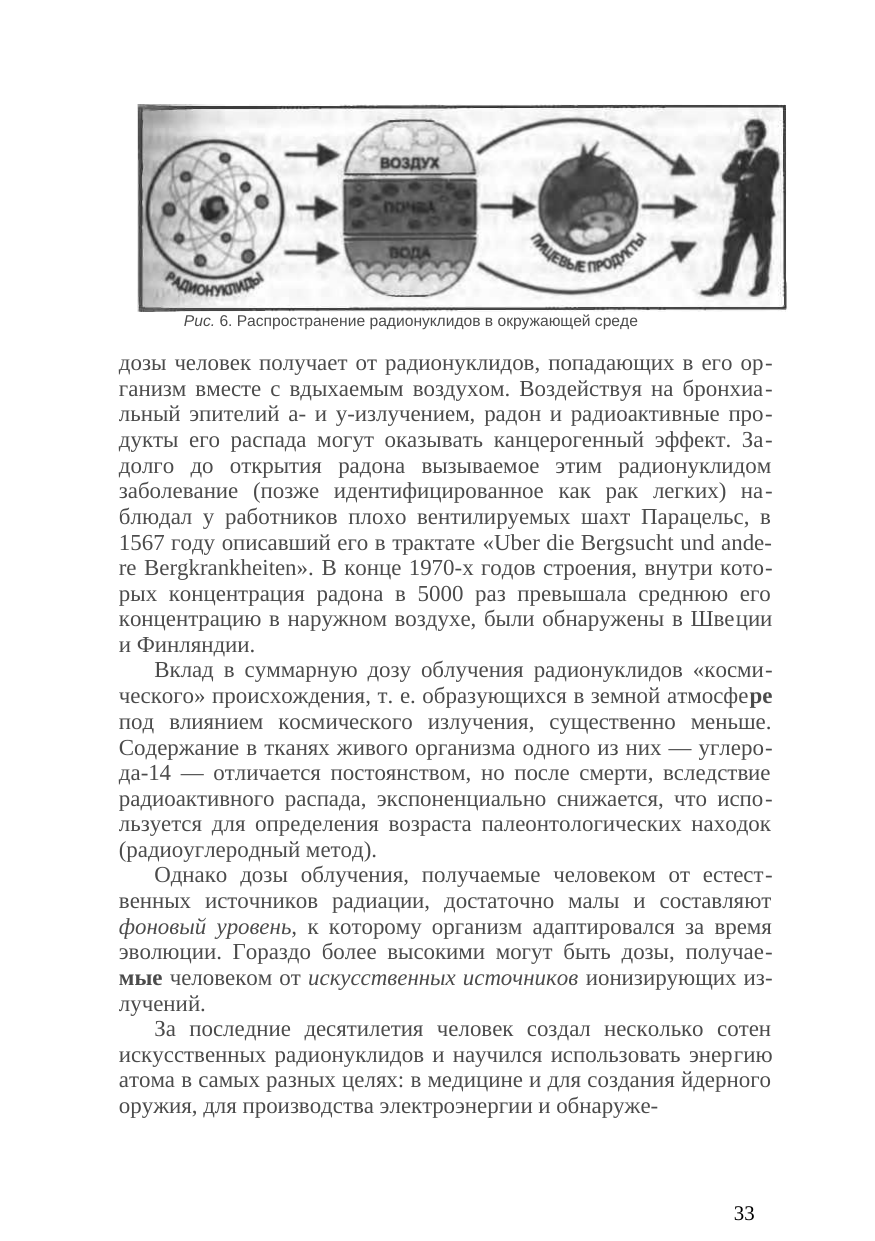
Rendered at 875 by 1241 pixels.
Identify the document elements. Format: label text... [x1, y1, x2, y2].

text Однако дозы облучения, получаемые человеком от естественных источников радиации, достаточно малы и составляют фоновый уровень, к которому организм адаптировался за время эволюции. Гораздо более высокими могут быть дозы, получаемые человеком от искусственных источников ионизирующих излучений. [119, 862, 772, 1016]
text Рис. 6. Распространение радионуклидов в окружающей среде [184, 312, 772, 329]
text дозы человек получает от радионуклидов, попадающих в его организм вместе с вдыхаемым воздухом. Воздействуя на бронхиальный эпителий а- и у-излучением, радон и радиоактивные продукты его распада могут оказывать канцерогенный эффект. Задолго до открытия радона вызываемое этим радионуклидом заболевание (позже идентифицированное как рак легких) наблюдал у работников плохо вентилируемых шахт Парацельс, в 1567 году описавший его в трактате «Uber die Bergsucht und ande- re Bergkrankheiten». В конце 1970-х годов строения, внутри которых концентрация радона в 5000 раз превышала среднюю его концентрацию в наружном воздухе, были обнаружены в Швеции и Финляндии. [119, 350, 772, 657]
text Вклад в суммарную дозу облучения радионуклидов «космического» происхождения, т. е. образующихся в земной атмосфере под влиянием космического излучения, существенно меньше. Содержание в тканях живого организма одного из них — углерода-14 — отличается постоянством, но после смерти, вследствие радиоактивного распада, экспоненциально снижается, что используется для определения возраста палеонтологических находок (радиоуглеродный метод). [119, 657, 772, 862]
picture [137, 104, 788, 312]
text За последние десятилетия человек создал несколько сотен искусственных радионуклидов и научился использовать энергию атома в самых разных целях: в медицине и для создания йдерного оружия, для производства электроэнергии и обнаруже- [119, 1016, 772, 1118]
